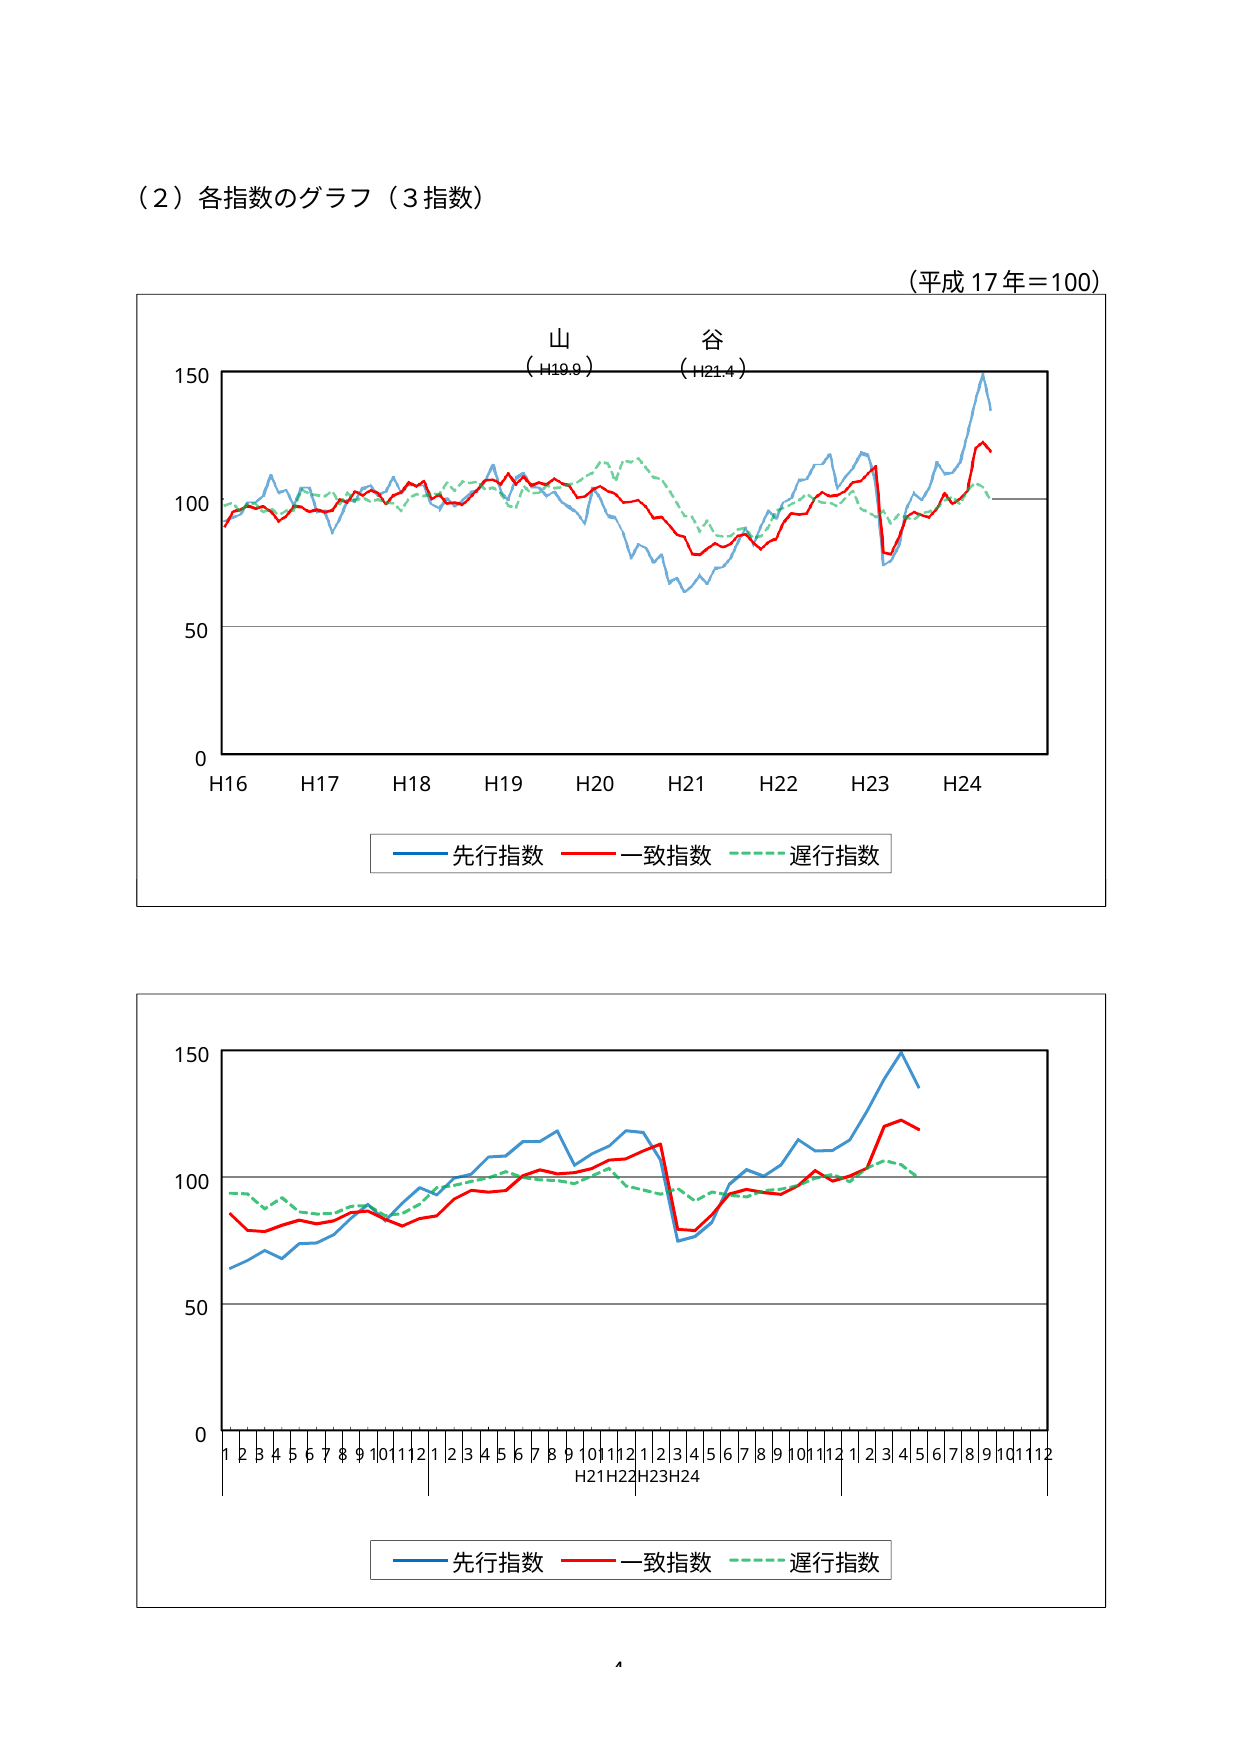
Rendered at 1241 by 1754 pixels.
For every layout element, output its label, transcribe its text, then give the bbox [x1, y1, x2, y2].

text （平成17年＝100） [106, 264, 1114, 298]
picture [223, 373, 992, 593]
subtitle （２）各指数のグラフ（３指数） [123, 181, 1159, 214]
